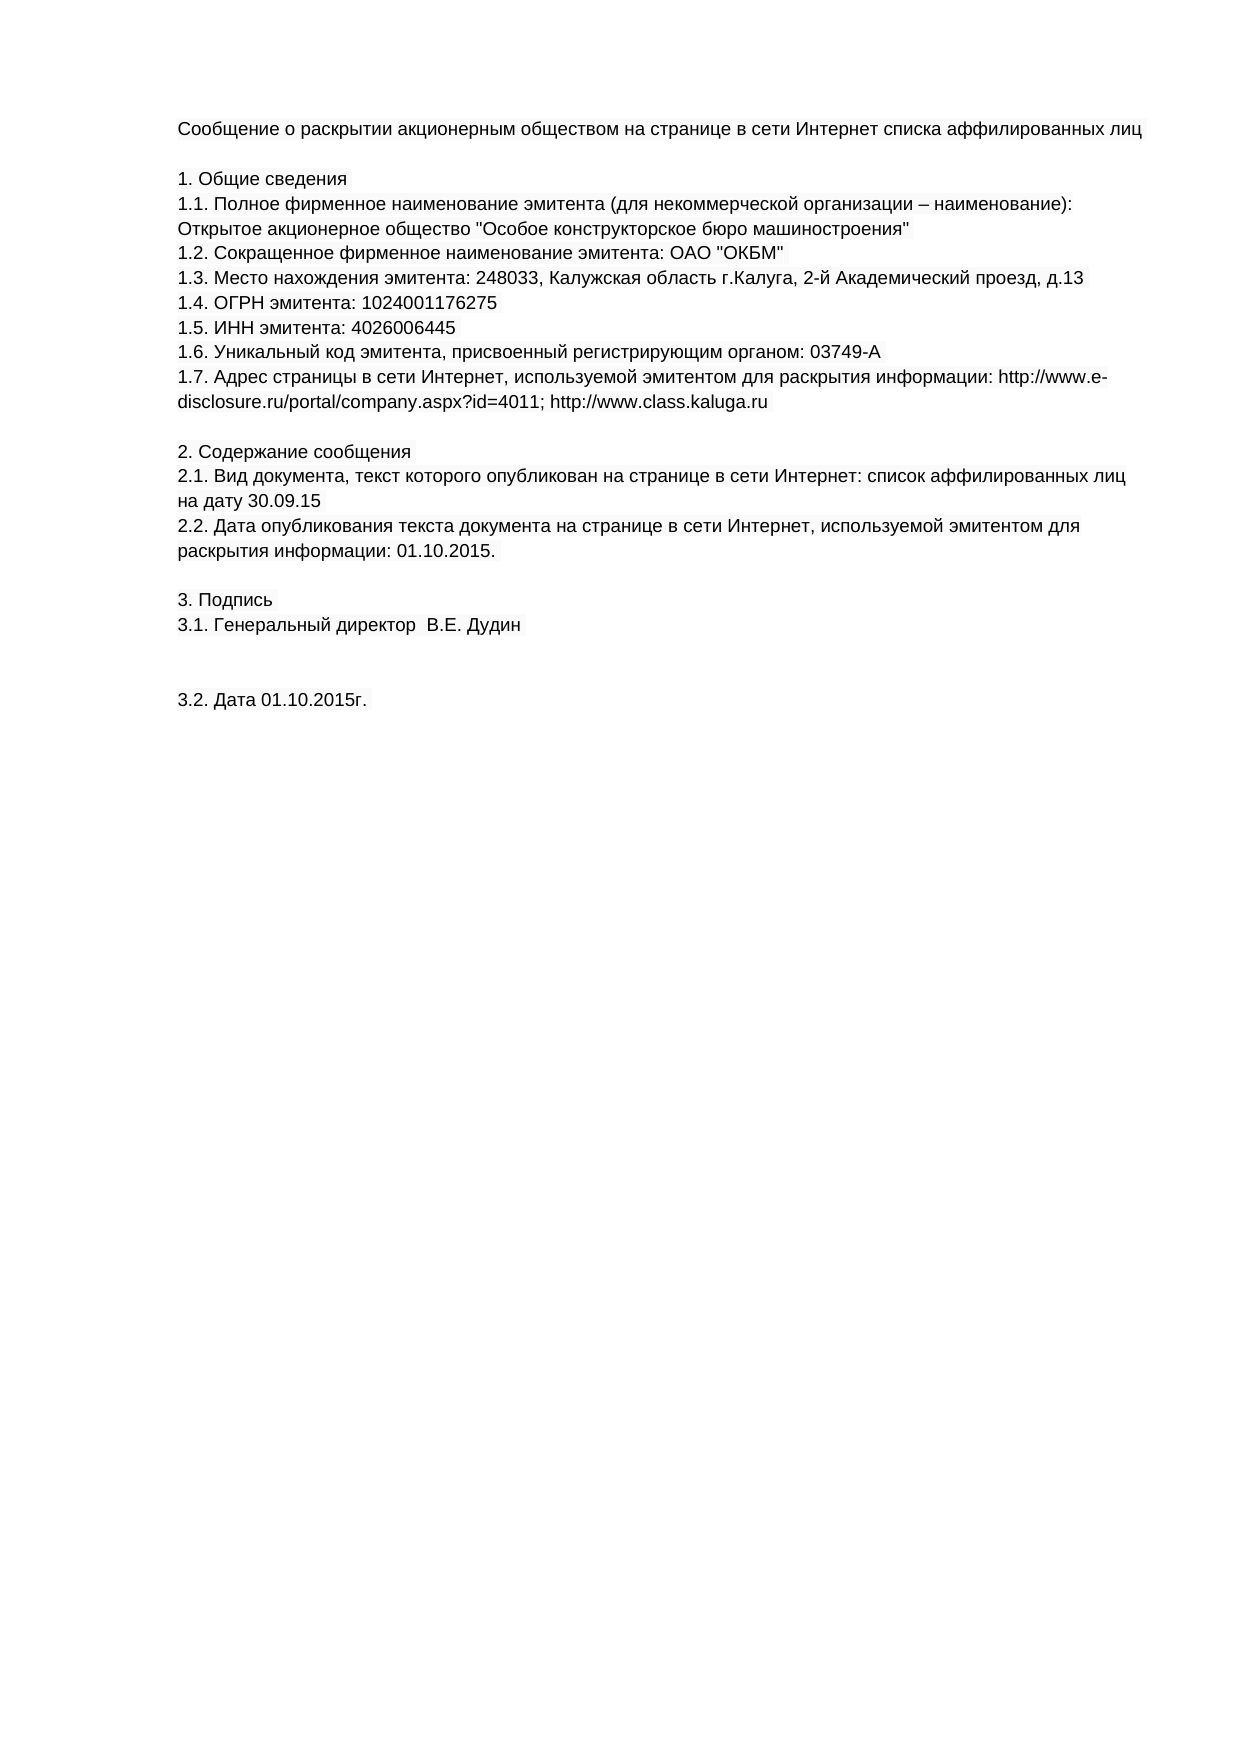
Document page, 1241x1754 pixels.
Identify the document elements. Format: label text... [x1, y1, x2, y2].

text Сообщение о раскрытии акционерным обществом на странице в сети Интернет списка аффилированных лиц 1. Общие сведения 1.1. Полное фирменное наименование эмитента (для некоммерческой организации – наименование): Открытое акционерное общество "Особое конструкторское бюро машиностроения" 1.2. Сокращенное фирменное наименование эмитента: ОАО "ОКБМ" 1.3. Место нахождения эмитента: 248033, Калужская область г.Калуга, 2-й Академический проезд, д.13 1.4. ОГРН эмитента: 1024001176275 1.5. ИНН эмитента: 4026006445 1.6. Уникальный код эмитента, присвоенный регистрирующим органом: 03749-A 1.7. Адрес страницы в сети Интернет, используемой эмитентом для раскрытия информации: http://www.e-disclosure.ru/portal/company.aspx?id=4011; http://www.class.kaluga.ru 2. Содержание сообщения 2.1. Вид документа, текст которого опубликован на странице в сети Интернет: список аффилированных лиц на дату 30.09.15 2.2. Дата опубликования текста документа на странице в сети Интернет, используемой эмитентом для раскрытия информации: 01.10.2015. 3. Подпись 3.1. Генеральный директор В.Е. Дудин 3.2. Дата 01.10.2015г. [177, 118, 1152, 710]
